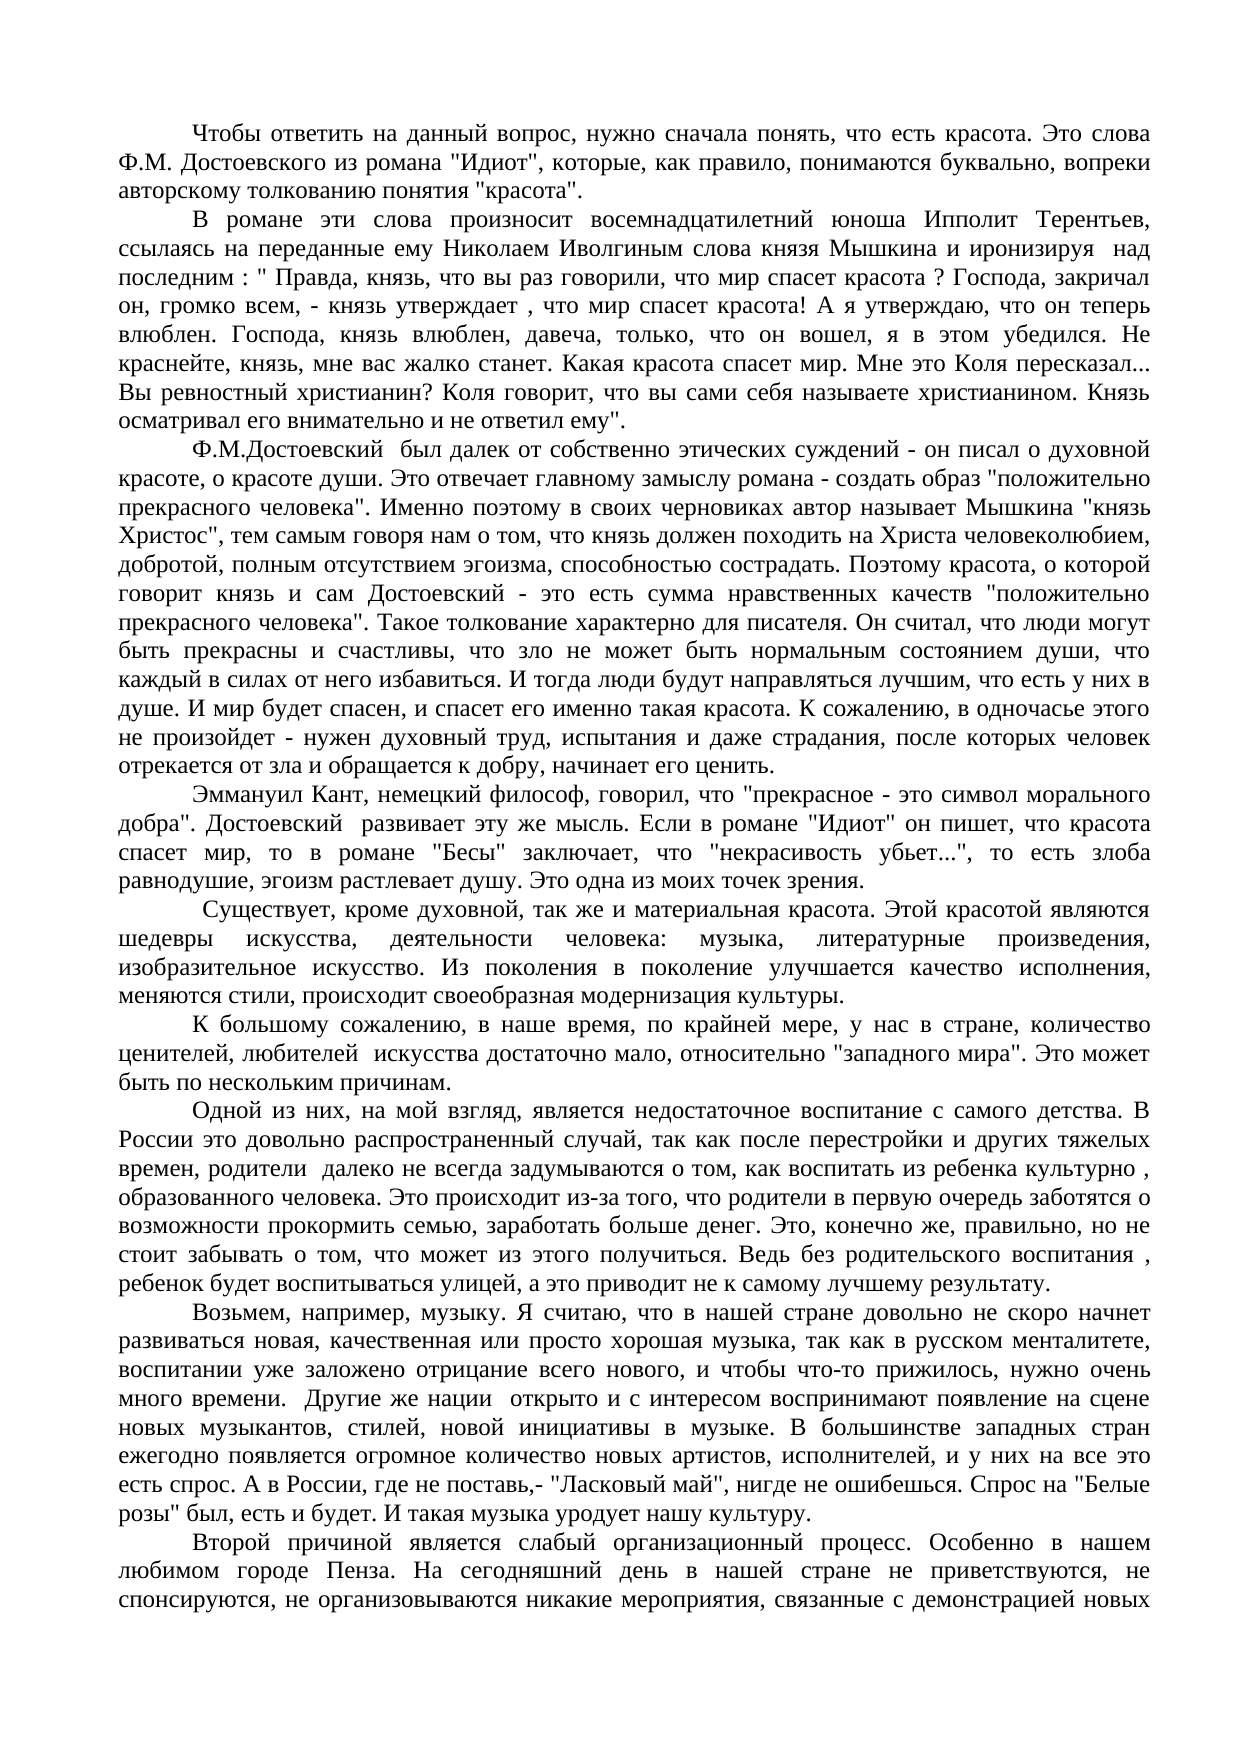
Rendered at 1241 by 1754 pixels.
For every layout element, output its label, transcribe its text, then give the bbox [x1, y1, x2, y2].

text Одной из них, на мой взгляд, является недостаточное воспитание с самого детства. В России это довольно распространенный случай, так как после перестройки и других тяжелых времен, родители далеко не всегда задумываются о том, как воспитать из ребенка культурно , образованного человека. Это происходит из-за того, что родители в первую очередь заботятся о возможности прокормить семью, заработать больше денег. Это, конечно же, правильно, но не стоит забывать о том, что может из этого получиться. Ведь без родительского воспитания , ребенок будет воспитываться улицей, а это приводит не к самому лучшему результату. [118, 1096, 1152, 1297]
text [118, 1527, 1152, 1613]
text Ф.М.Достоевский был далек от собственно этических суждений - он писал о духовной красоте, о красоте души. Это отвечает главному замыслу романа - создать образ "положительно прекрасного человека". Именно поэтому в своих черновиках автор называет Мышкина "князь Христос", тем самым говоря нам о том, что князь должен походить на Христа человеколюбием, добротой, полным отсутствием эгоизма, способностью сострадать. Поэтому красота, о которой говорит князь и сам Достоевский - это есть сумма нравственных качеств "положительно прекрасного человека". Такое толкование характерно для писателя. Он считал, что люди могут быть прекрасны и счастливы, что зло не может быть нормальным состоянием души, что каждый в силах от него избавиться. И тогда люди будут направляться лучшим, что есть у них в душе. И мир будет спасен, и спасет его именно такая красота. К сожалению, в одночасье этого не произойдет - нужен духовный труд, испытания и даже страдания, после которых человек отрекается от зла и обращается к добру, начинает его ценить. [118, 434, 1152, 779]
text Существует, кроме духовной, так же и материальная красота. Этой красотой являются шедевры искусства, деятельности человека: музыка, литературные произведения, изобразительное искусство. Из поколения в поколение улучшается качество исполнения, меняются стили, происходит своеобразная модернизация культуры. [118, 894, 1152, 1009]
text Чтобы ответить на данный вопрос, нужно сначала понять, что есть красота. Это слова Ф.М. Достоевского из романа "Идиот", которые, как правило, понимаются буквально, вопреки авторскому толкованию понятия "красота". [118, 118, 1152, 204]
text В романе эти слова произносит восемнадцатилетний юноша Ипполит Терентьев, ссылаясь на переданные ему Николаем Иволгиным слова князя Мышкина и иронизируя над последним : " Правда, князь, что вы раз говорили, что мир спасет красота ? Господа, закричал он, громко всем, - князь утверждает , что мир спасет красота! А я утверждаю, что он теперь влюблен. Господа, князь влюблен, давеча, только, что он вошел, я в этом убедился. Не краснейте, князь, мне вас жалко станет. Какая красота спасет мир. Мне это Коля пересказал... Вы ревностный христианин? Коля говорит, что вы сами себя называете христианином. Князь осматривал его внимательно и не ответил ему". [118, 204, 1152, 434]
text Возьмем, например, музыку. Я считаю, что в нашей стране довольно не скоро начнет развиваться новая, качественная или просто хорошая музыка, так как в русском менталитете, воспитании уже заложено отрицание всего нового, и чтобы что-то прижилось, нужно очень много времени. Другие же нации открыто и с интересом воспринимают появление на сцене новых музыкантов, стилей, новой инициативы в музыке. В большинстве западных стран ежегодно появляется огромное количество новых артистов, исполнителей, и у них на все это есть спрос. А в России, где не поставь,- "Ласковый май", нигде не ошибешься. Спрос на "Белые розы" был, есть и будет. И такая музыка уродует нашу культуру. [118, 1297, 1152, 1527]
text К большому сожалению, в наше время, по крайней мере, у нас в стране, количество ценителей, любителей искусства достаточно мало, относительно "западного мира". Это может быть по нескольким причинам. [118, 1009, 1152, 1096]
text Эммануил Кант, немецкий философ, говорил, что "прекрасное - это символ морального добра". Достоевский развивает эту же мысль. Если в романе "Идиот" он пишет, что красота спасет мир, то в романе "Бесы" заключает, что "некрасивость убьет...", то есть злоба равнодушие, эгоизм растлевает душу. Это одна из моих точек зрения. [118, 779, 1152, 894]
